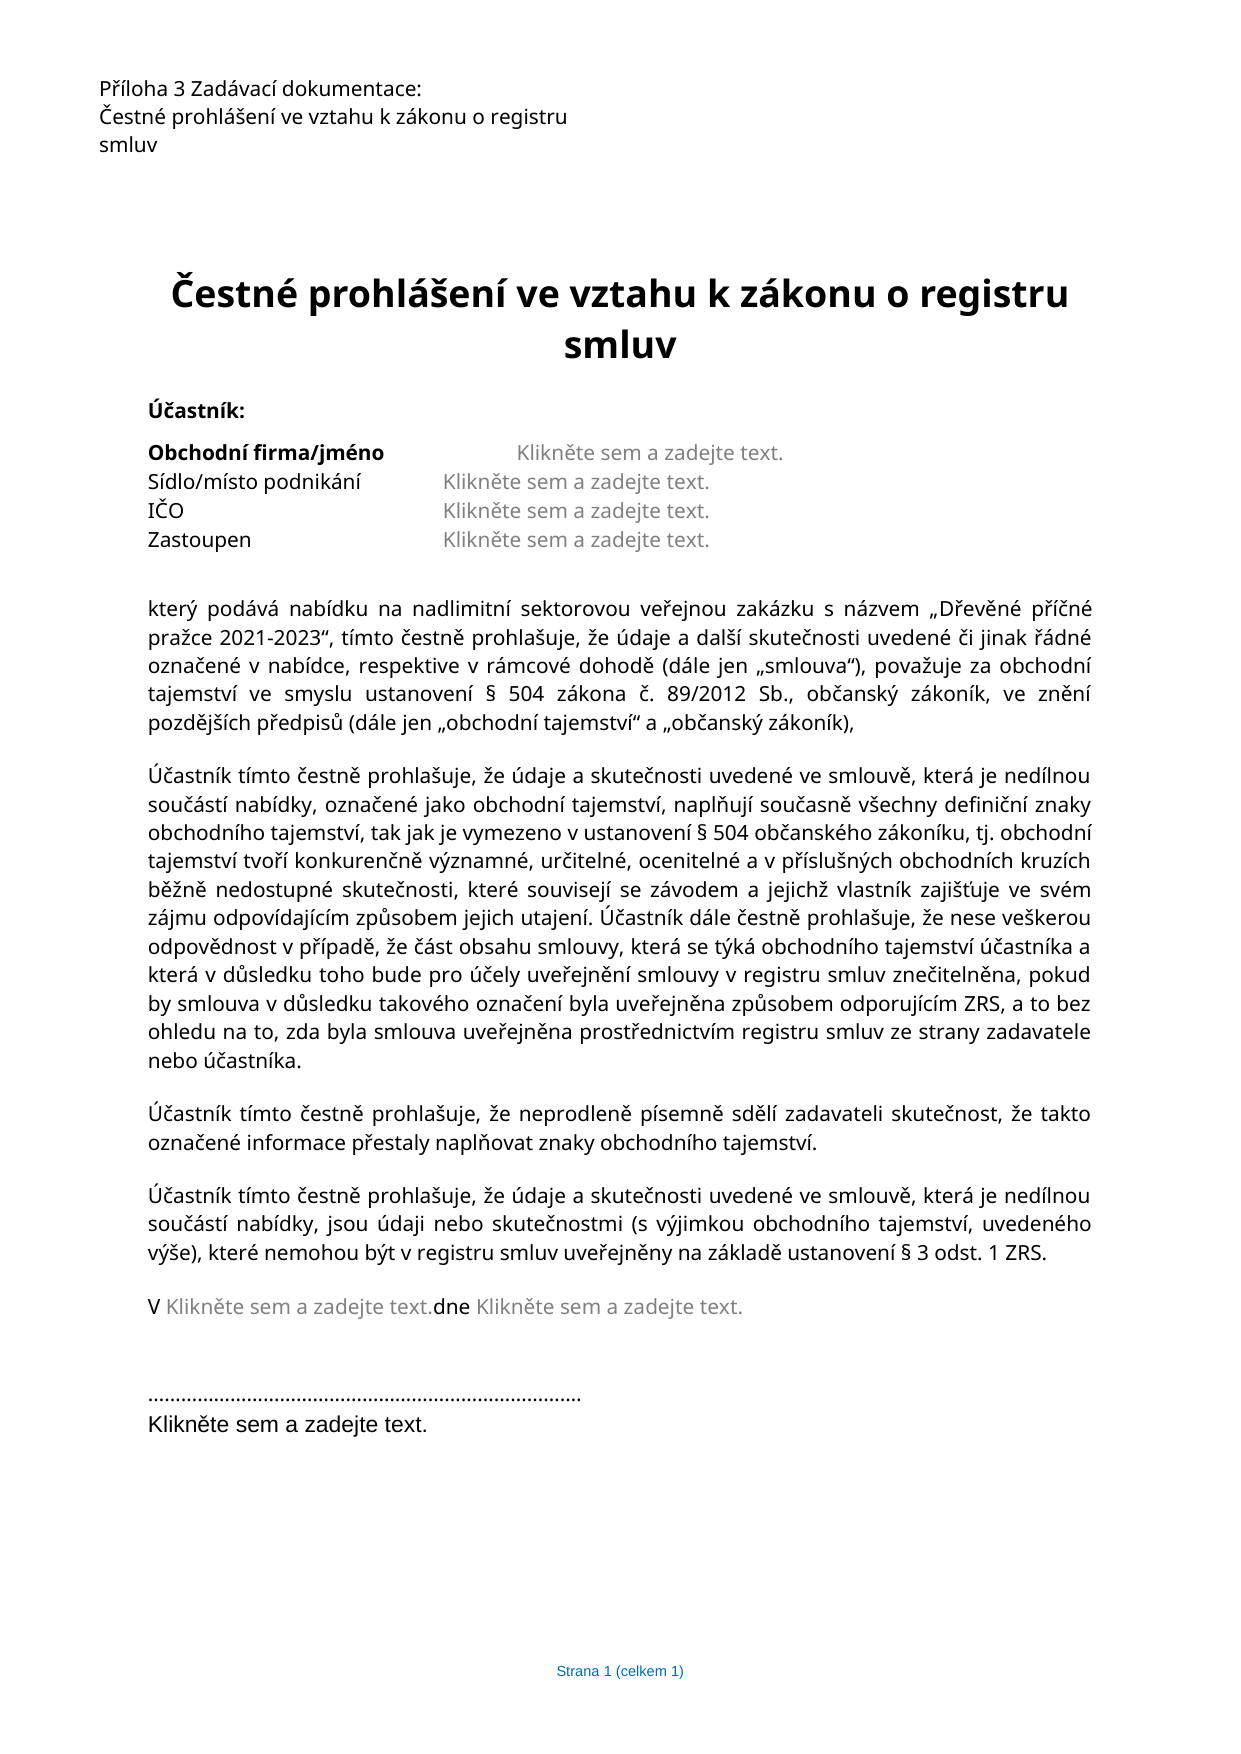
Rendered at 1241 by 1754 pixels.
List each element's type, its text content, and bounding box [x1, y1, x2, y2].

text Sídlo/místo podnikání [148, 466, 1093, 495]
text Účastník: [148, 394, 1093, 425]
text který podává nabídku na nadlimitní sektorovou veřejnou zakázku s názvem „Dřevěné příčné pražce 2021-2023“, tímto čestně prohlašuje, že údaje a další skutečnosti uvedené či jinak řádné označené v nabídce, respektive v rámcové dohodě (dále jen „smlouva“), považuje za obchodní tajemství ve smyslu ustanovení § 504 zákona č. 89/2012 Sb., občanský zákoník, ve znění pozdějších předpisů (dále jen „obchodní tajemství“ a „občanský zákoník), [148, 594, 1093, 736]
text Účastník tímto čestně prohlašuje, že údaje a skutečnosti uvedené ve smlouvě, která je nedílnou součástí nabídky, označené jako obchodní tajemství, naplňují současně všechny definiční znaky obchodního tajemství, tak jak je vymezeno v ustanovení § 504 občanského zákoníku, tj. obchodní tajemství tvoří konkurenčně významné, určitelné, ocenitelné a v příslušných obchodních kruzích běžně nedostupné skutečnosti, které souvisejí se závodem a jejichž vlastník zajišťuje ve svém zájmu odpovídajícím způsobem jejich utajení. Účastník dále čestně prohlašuje, že nese veškerou odpovědnost v případě, že část obsahu smlouvy, která se týká obchodního tajemství účastníka a která v důsledku toho bude pro účely uveřejnění smlouvy v registru smluv znečitelněna, pokud by smlouva v důsledku takového označení byla uveřejněna způsobem odporujícím ZRS, a to bez ohledu na to, zda byla smlouva uveřejněna prostřednictvím registru smluv ze strany zadavatele nebo účastníka. [148, 761, 1093, 1074]
text Účastník tímto čestně prohlašuje, že neprodleně písemně sdělí zadavateli skutečnost, že takto označené informace přestaly naplňovat znaky obchodního tajemství. [148, 1099, 1093, 1156]
title Čestné prohlášení ve vztahu k zákonu o registru smluv [148, 267, 1093, 369]
text ……………………………………………………………………. [148, 1379, 1092, 1408]
text Účastník tímto čestně prohlašuje, že údaje a skutečnosti uvedené ve smlouvě, která je nedílnou součástí nabídky, jsou údaji nebo skutečnostmi (s výjimkou obchodního tajemství, uvedeného výše), které nemohou být v registru smluv uveřejněny na základě ustanovení § 3 odst. 1 ZRS. [148, 1181, 1093, 1266]
text V dne [148, 1291, 1092, 1321]
text Obchodní firma/jméno [148, 437, 1093, 466]
text IČO [148, 495, 1093, 524]
text Zastoupen [148, 524, 1093, 553]
